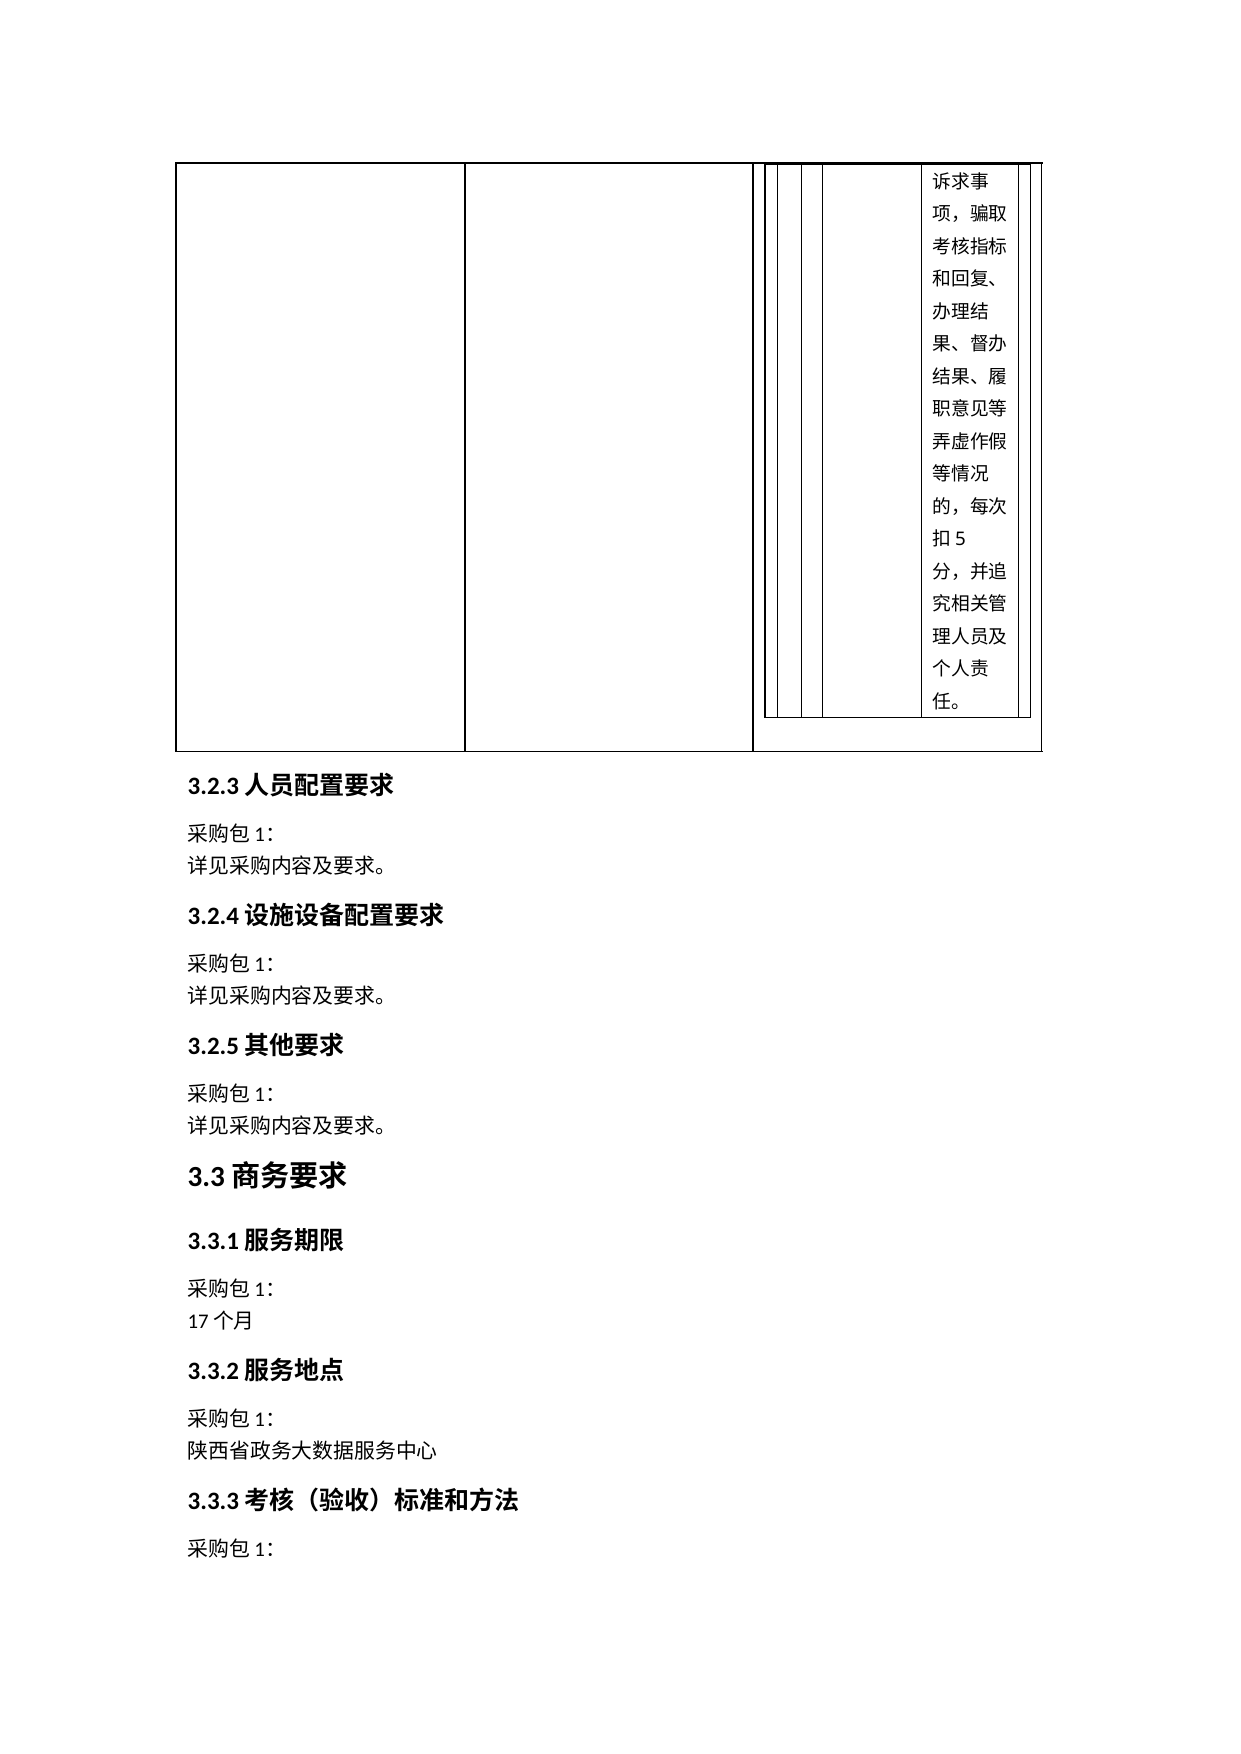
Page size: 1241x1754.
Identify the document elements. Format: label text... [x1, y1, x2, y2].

text 采购包1： [187, 817, 1053, 850]
text 3.3.3考核（验收）标准和方法 [187, 1467, 1053, 1532]
table_cell [177, 164, 464, 751]
text 陕西省政务大数据服务中心 [187, 1435, 1053, 1467]
text 采购包1： [187, 1532, 1053, 1565]
text 3.2.3人员配置要求 [187, 752, 1053, 817]
text 采购包1： [187, 1077, 1053, 1110]
text 3.2.4设施设备配置要求 [187, 882, 1053, 947]
text 采购包1： [187, 947, 1053, 980]
text 3.3商务要求 [187, 1142, 1053, 1207]
text 详见采购内容及要求。 [187, 850, 1053, 882]
text 3.2.5其他要求 [187, 1012, 1053, 1077]
text 3.3.2服务地点 [187, 1337, 1053, 1402]
text 3.3.1服务期限 [187, 1207, 1053, 1272]
text 采购包1： [187, 1272, 1053, 1305]
text 17个月 [187, 1305, 1053, 1337]
text 采购包1： [187, 1402, 1053, 1435]
text 详见采购内容及要求。 [187, 980, 1053, 1012]
text 详见采购内容及要求。 [187, 1110, 1053, 1142]
table_cell 7 [466, 164, 752, 751]
table_cell 附件：陕西12345政务服务便民热线平台服务质量考核细则 [754, 164, 1041, 751]
